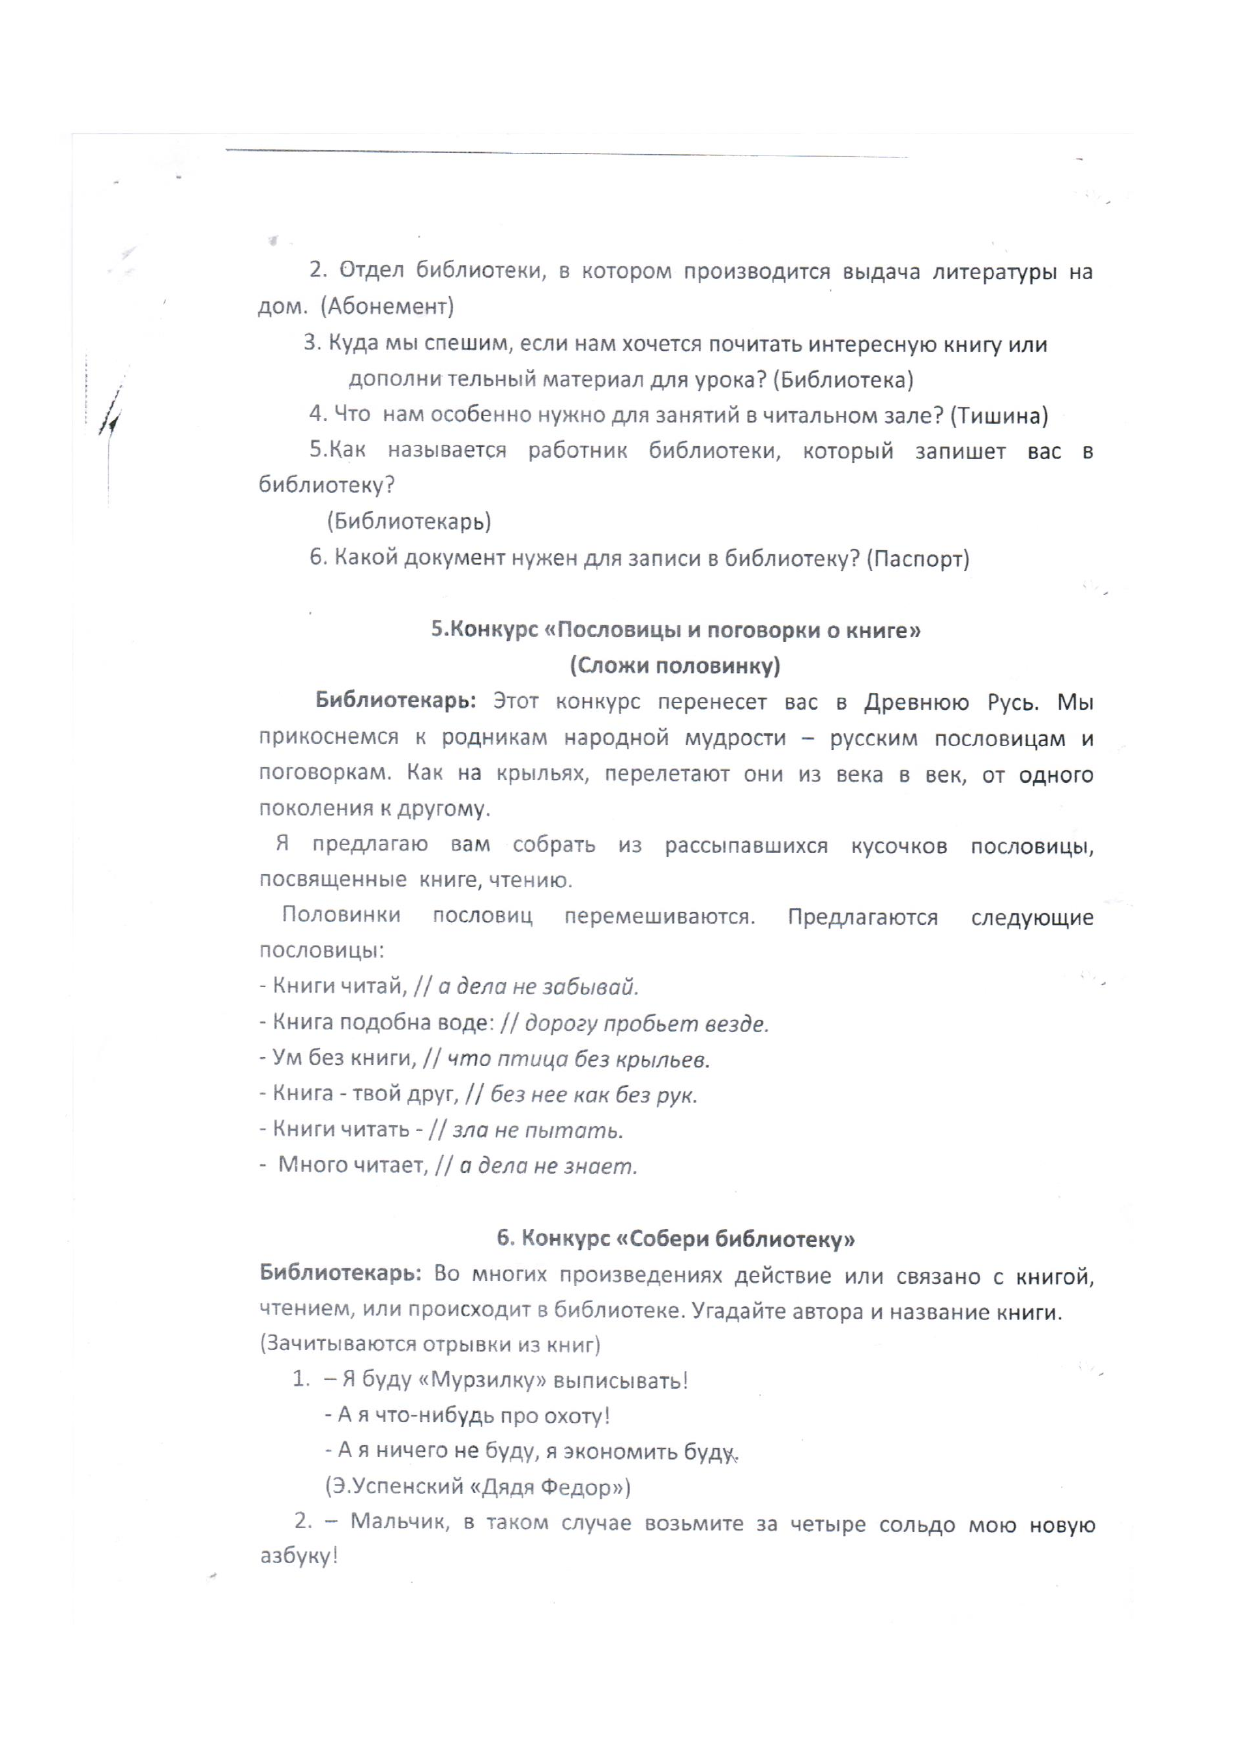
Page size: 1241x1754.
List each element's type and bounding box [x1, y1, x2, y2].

picture [44, 118, 1152, 1636]
